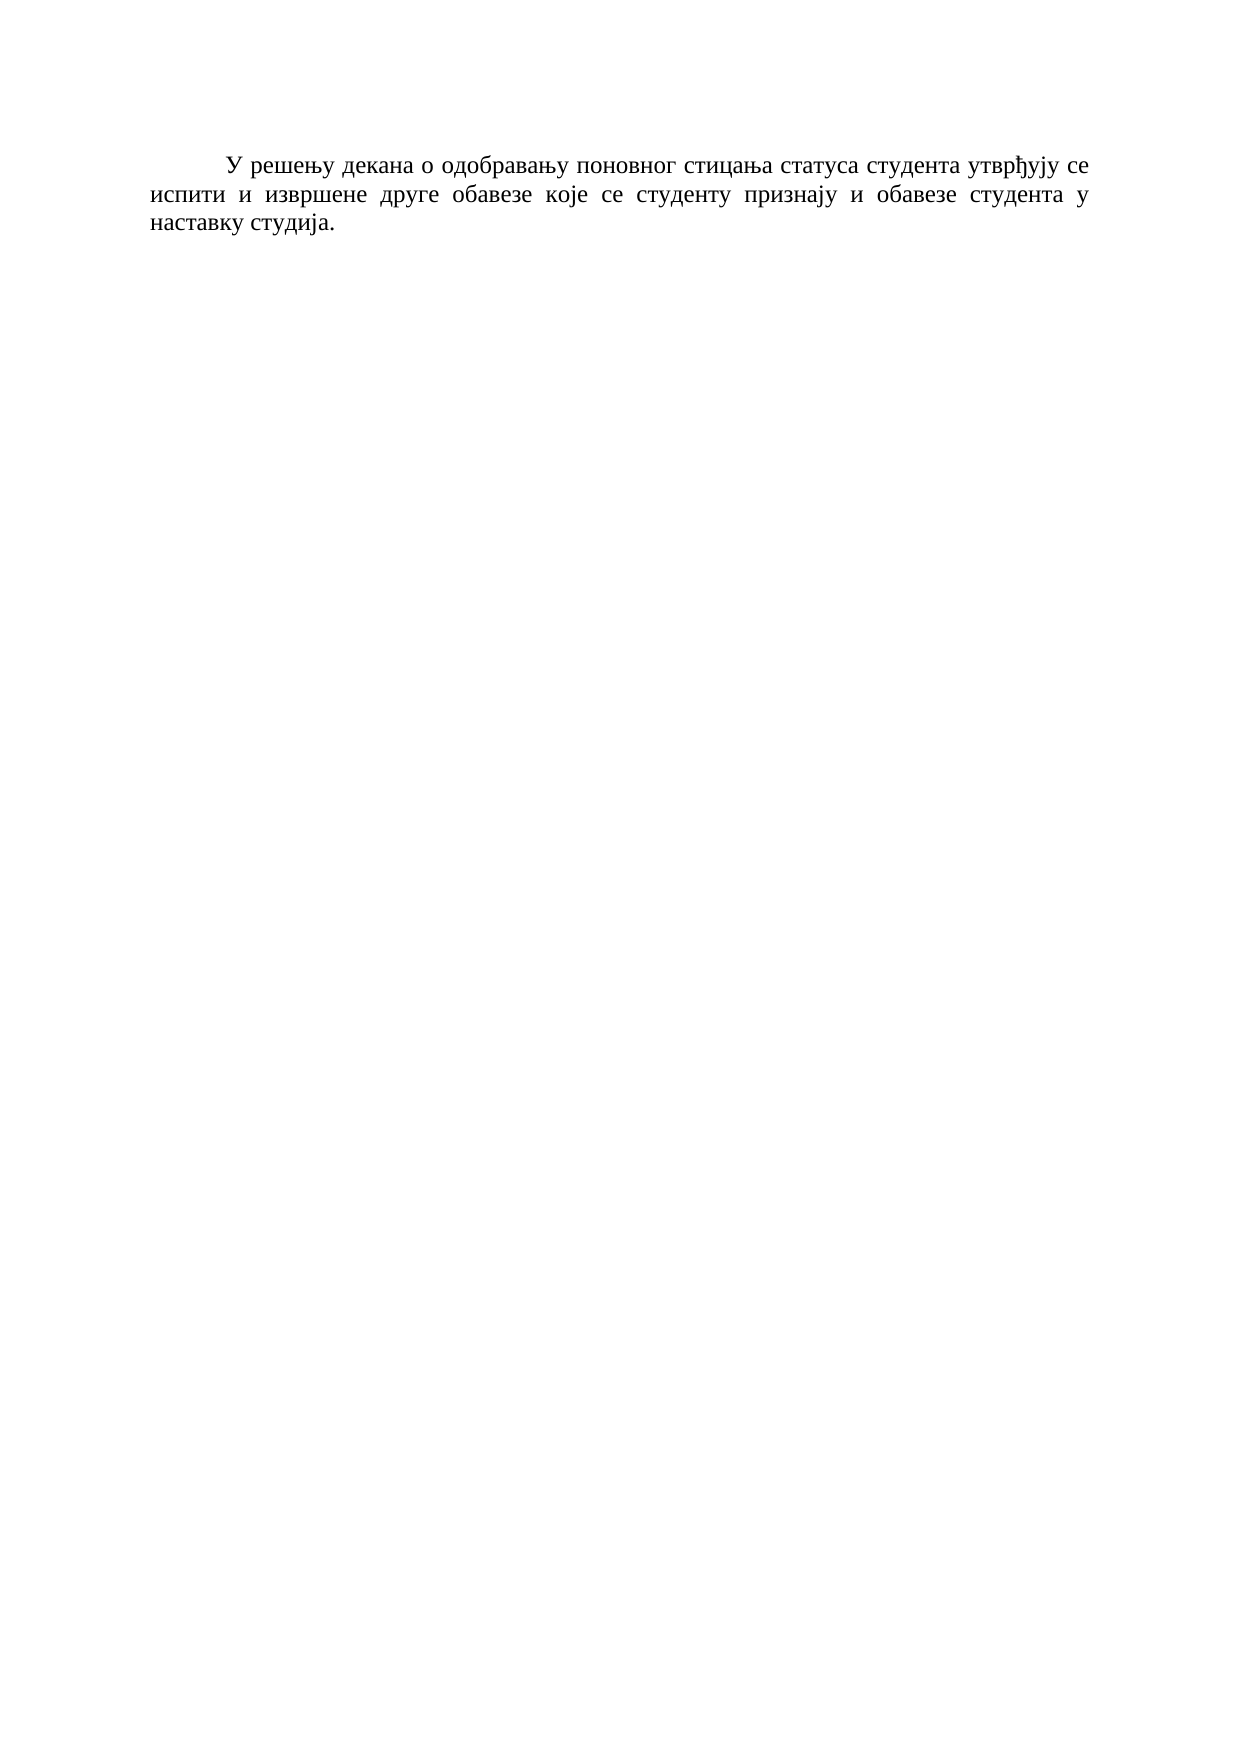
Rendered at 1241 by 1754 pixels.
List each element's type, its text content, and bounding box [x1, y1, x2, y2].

text У решењу декана о одобравању поновног стицања статуса студента утврђују се испити и извршене друге обавезе које се студенту признају и обавезе студента у наставку студија. [150, 150, 1090, 236]
